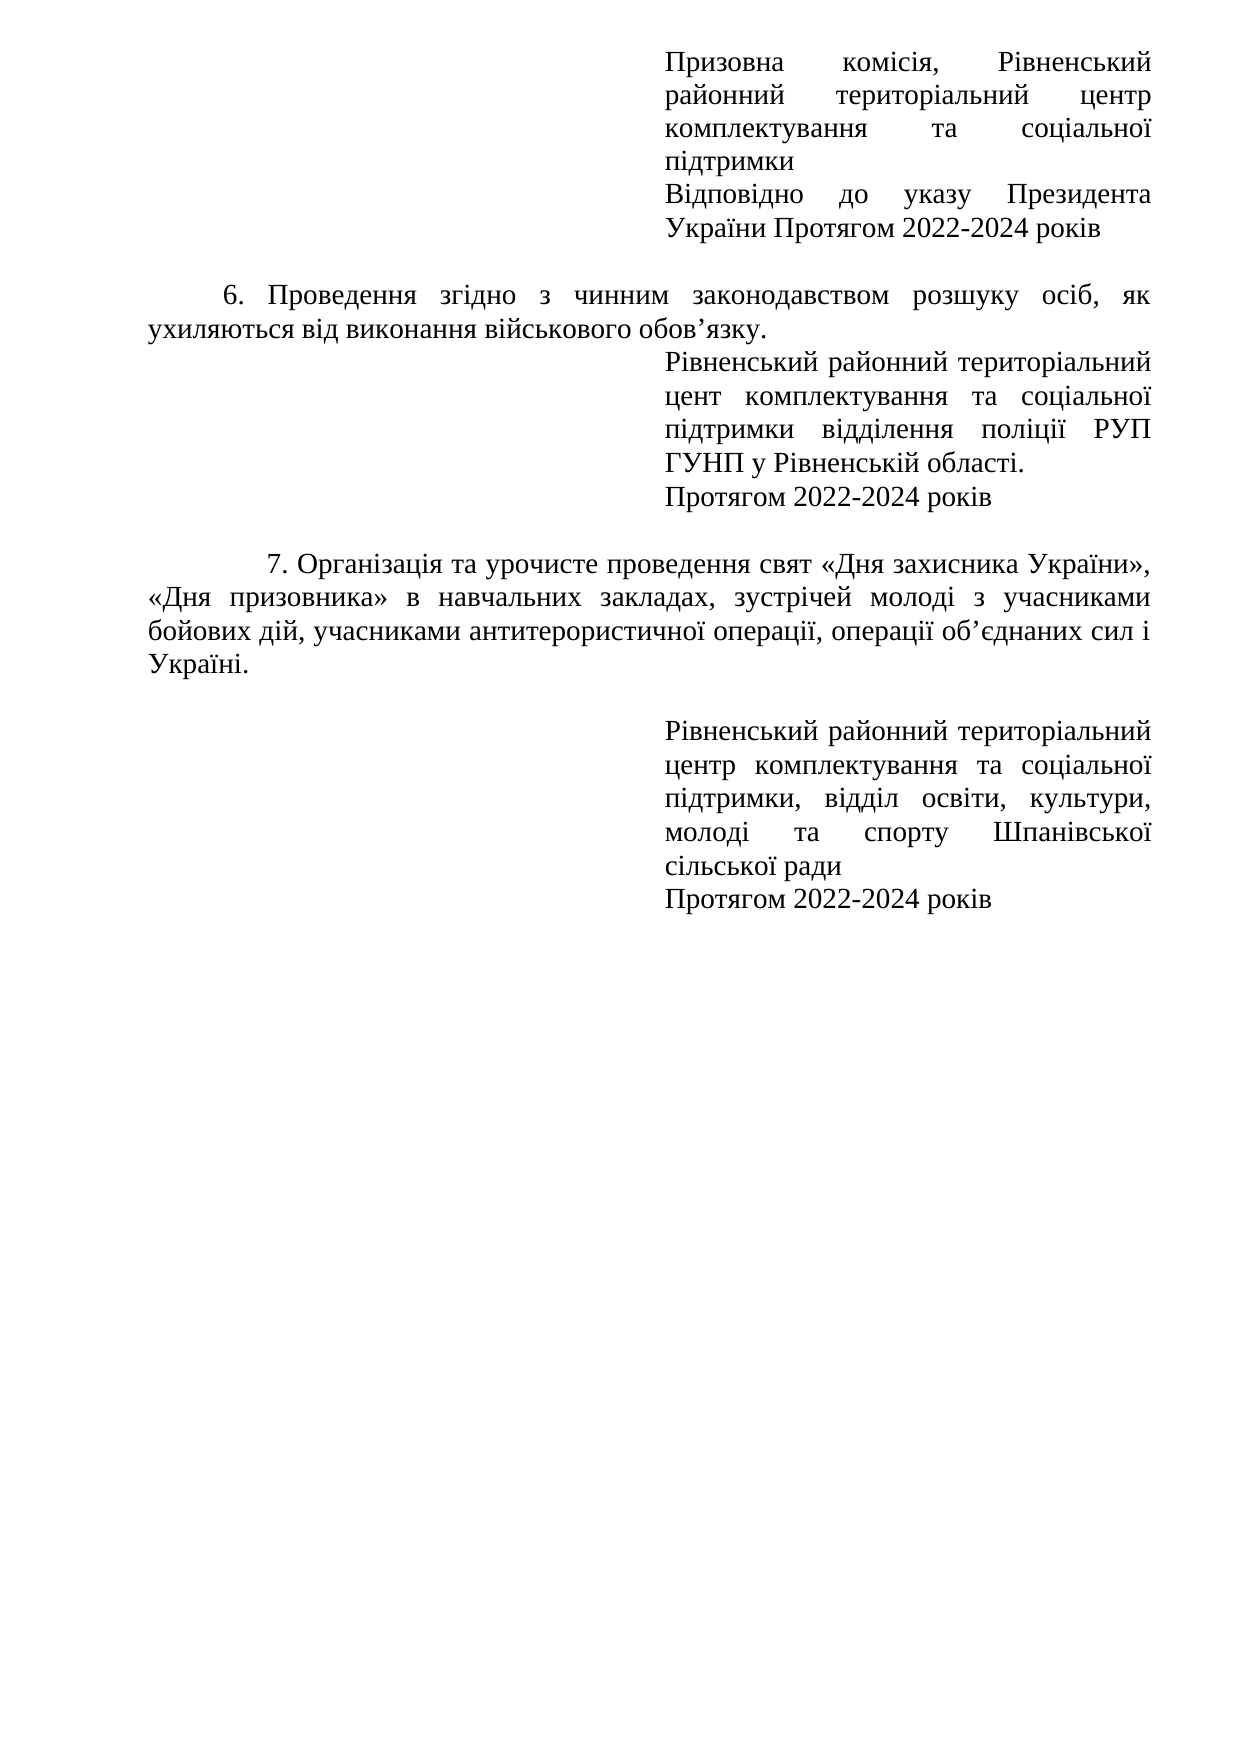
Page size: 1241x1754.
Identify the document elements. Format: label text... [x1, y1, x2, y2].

text 7. Організація та урочисте проведення свят «Дня захисника України», «Дня призовника» в навчальних закладах, зустрічей молоді з учасниками бойових дій, учасниками антитерористичної операції, операції об’єднаних сил і Україні. [148, 546, 1152, 680]
text 6. Проведення згідно з чинним законодавством розшуку осіб, як ухиляються від виконання військового обов’язку. [148, 277, 1152, 344]
text Рівненський районний територіальний центр комплектування та соціальної підтримки, відділ освіти, культури, молоді та спорту Шпанівської сільської ради [664, 713, 1152, 881]
text Рівненський районний територіальний цент комплектування та соціальної підтримки відділення поліції РУП ГУНП у Рівненській області. [664, 344, 1152, 479]
text Протягом 2022-2024 років [664, 479, 1152, 512]
text Відповідно до указу Президента України Протягом 2022-2024 років [664, 177, 1152, 244]
text Призовна комісія, Рівненський районний територіальний центр комплектування та соціальної підтримки [664, 44, 1152, 177]
text Протягом 2022-2024 років [664, 881, 1152, 915]
